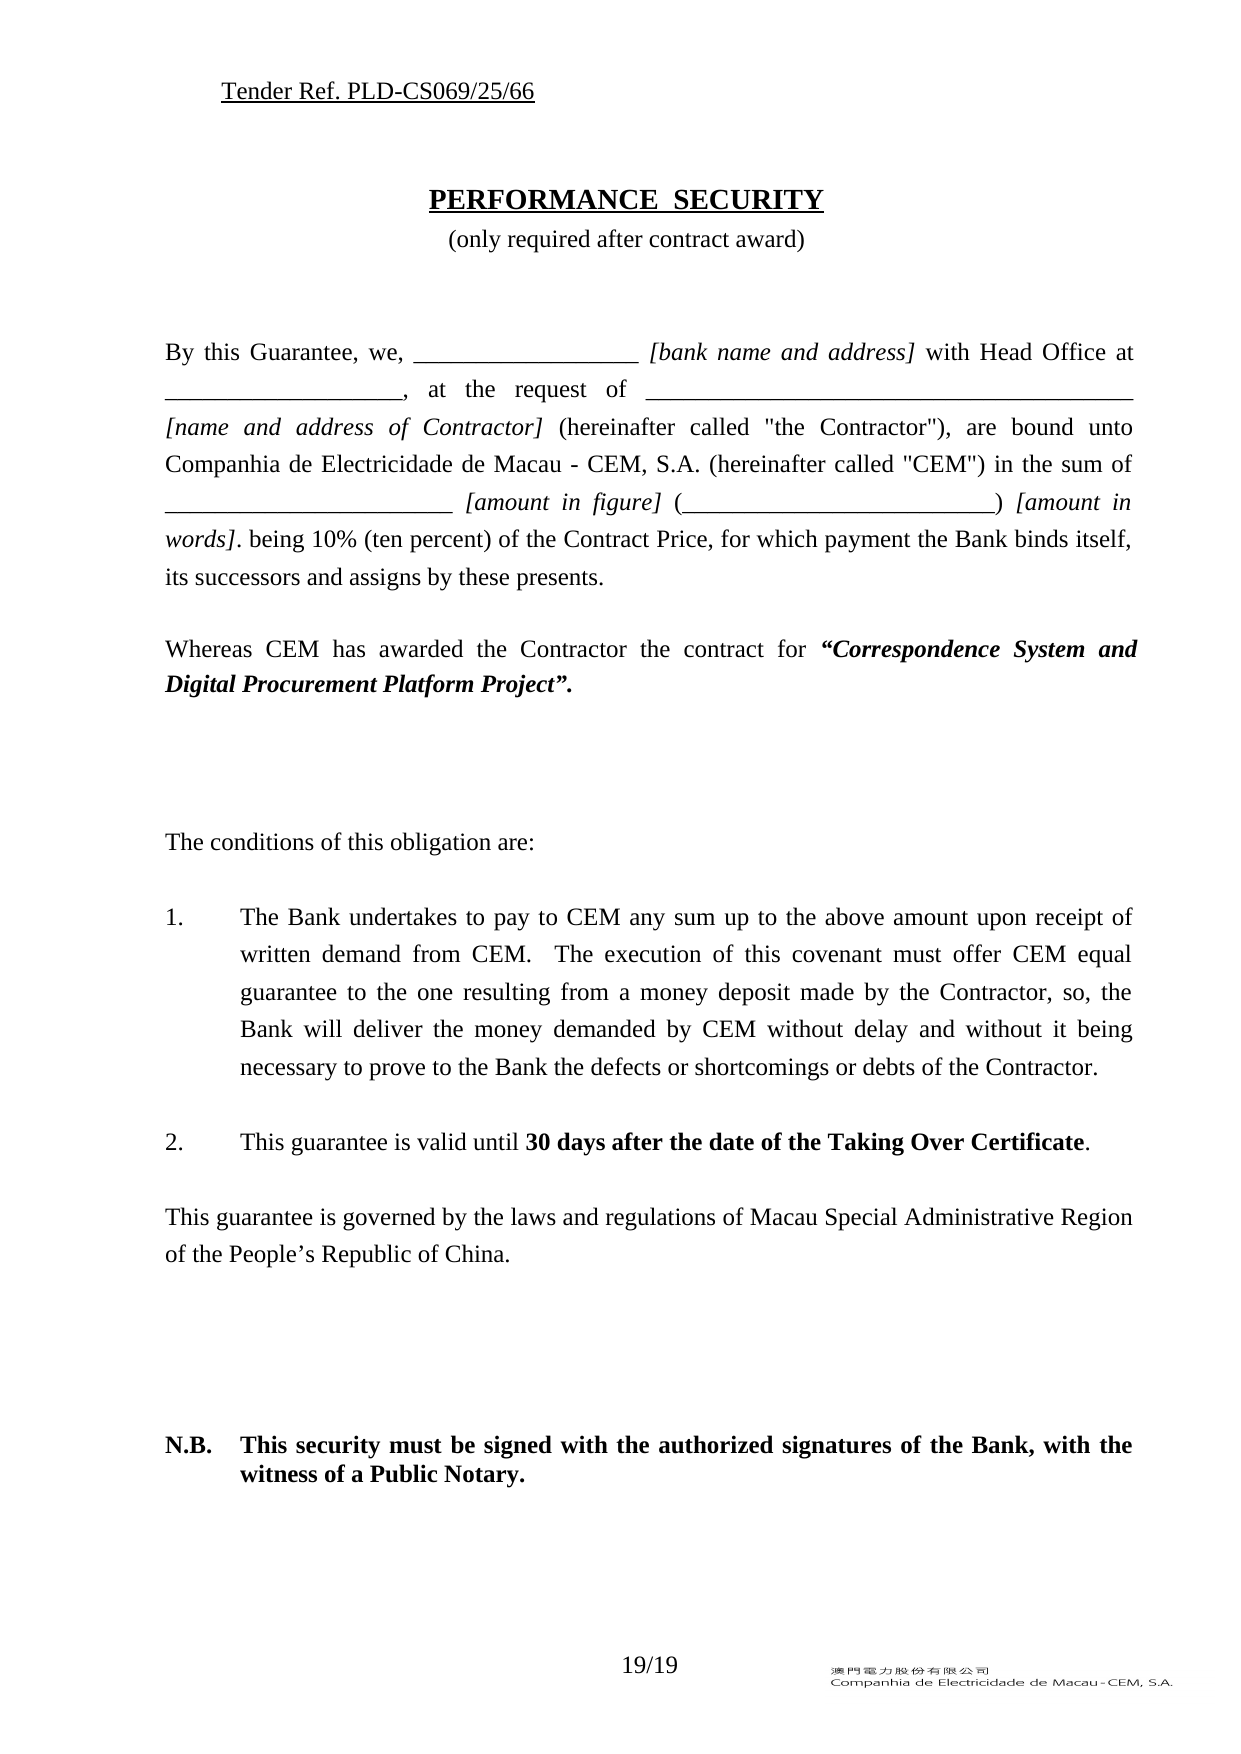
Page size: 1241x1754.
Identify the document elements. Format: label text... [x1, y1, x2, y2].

subtitle Whereas CEM has awarded the Contractor the contract for “Correspondence System and Digital Procurement Platform Project”. [165, 628, 1140, 698]
text The conditions of this obligation are: [165, 818, 1134, 856]
text PERFORMANCE SECURITY [165, 178, 1088, 216]
text By this Guarantee, we, __________________ [bank name and address] with Head Office at ___________________, at the request of _______________________________________ [name and address of Contractor] (hereinafter called "the Contractor"), are bound unto Companhia de Electricidade de Macau - CEM, S.A. (hereinafter called "CEM") in the sum of _______________________ [amount in figure] (_________________________) [amount in words]. being 10% (ten percent) of the Contract Price, for which payment the Bank binds itself, its successors and assigns by these presents. [165, 328, 1134, 591]
text N.B. This security must be signed with the authorized signatures of the Bank, with the witness of a Public Notary. [165, 1431, 1134, 1488]
text 1. The Bank undertakes to pay to CEM any sum up to the above amount upon receipt of written demand from CEM. The execution of this covenant must offer CEM equal guarantee to the one resulting from a money deposit made by the Contractor, so, the Bank will deliver the money demanded by CEM without delay and without it being necessary to prove to the Bank the defects or shortcomings or debts of the Contractor. [165, 893, 1134, 1081]
text This guarantee is governed by the laws and regulations of Macau Special Administrative Region of the People’s Republic of China. [165, 1193, 1134, 1268]
picture [825, 1665, 1216, 1710]
text 2. This guarantee is valid until 30 days after the date of the Taking Over Certificate. [165, 1118, 1134, 1156]
text (only required after contract award) [165, 216, 1088, 253]
